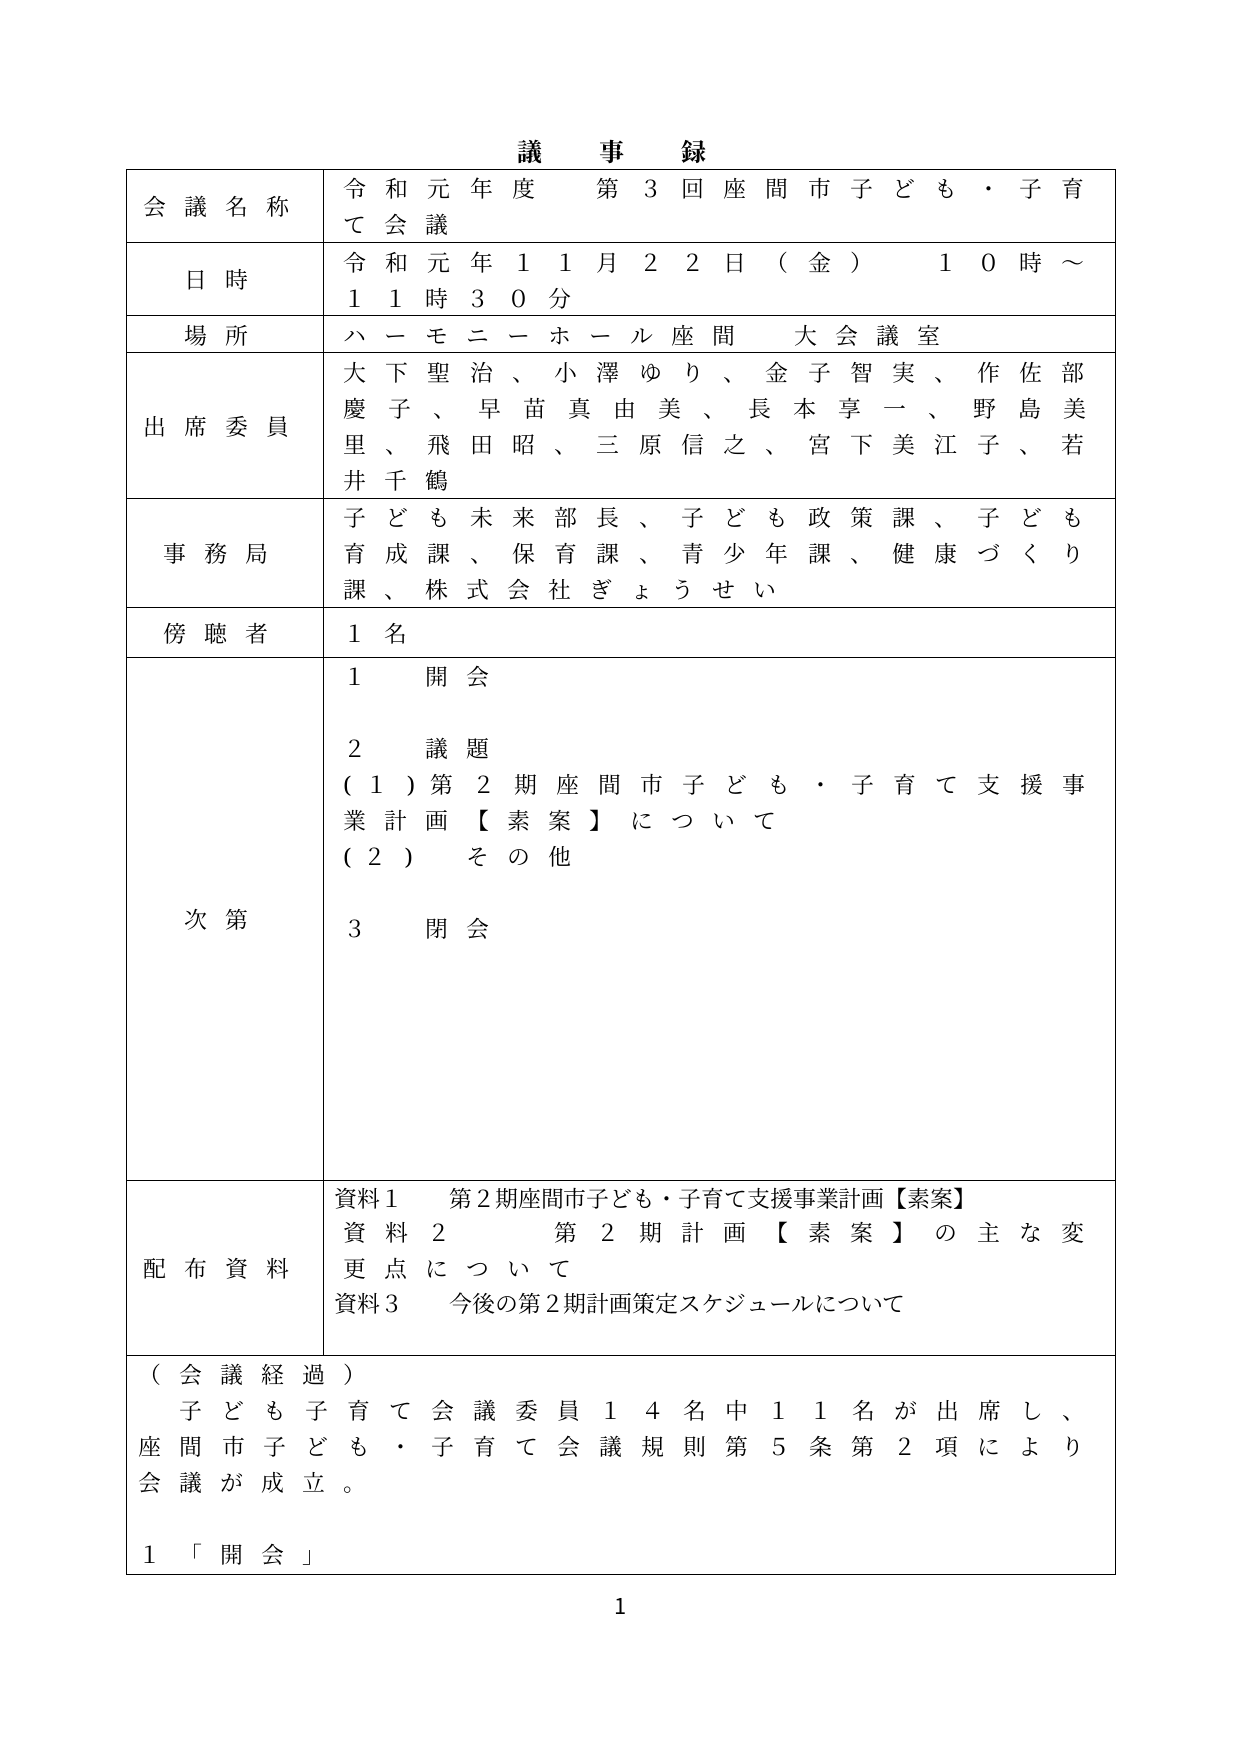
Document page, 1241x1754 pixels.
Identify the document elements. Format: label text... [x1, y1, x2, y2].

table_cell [127, 1356, 1115, 1573]
table_cell 事務局 [127, 499, 323, 607]
table_cell 日時 [127, 243, 323, 315]
table_cell 場所 [127, 316, 323, 352]
table_cell 傍聴者 [127, 608, 323, 657]
table_cell １名 [324, 608, 1115, 657]
table_cell 配布資料 [127, 1181, 323, 1355]
table_cell 資料１ 第２期座間市子ども・子育て支援事業計画【素案】 資料２ 第２期計画【素案】の主な変更点について 資料３ 今後の第２期計画策定スケジュールについて [324, 1181, 1115, 1355]
table_cell 令和元年１１月２２日（金） １０時～１１時３０分 [324, 243, 1115, 315]
text 議 事 録 [138, 133, 1102, 169]
table_cell 次第 [127, 658, 323, 1180]
table_cell ハーモニーホール座間 大会議室 [324, 316, 1115, 352]
table_cell 出席委員 [127, 353, 323, 497]
table_cell １ 開会 ２ 議題 (１) 第２期座間市子ども・子育て支援事業計画【素案】について (２) その他 ３ 閉会 [324, 658, 1115, 1180]
table_cell 子ども未来部長、子ども政策課、子ども育成課、保育課、青少年課、健康づくり課、株式会社ぎょうせい [324, 499, 1115, 607]
table_cell 大下聖治、小澤ゆり、金子智実、作佐部慶子、早苗真由美、長本享一、野島美里、飛田昭、三原信之、宮下美江子、若井千鶴 [324, 353, 1115, 497]
table_header 令和元年度 第３回座間市子ども・子育て会議 [324, 170, 1115, 242]
table_header 会議名称 [127, 170, 323, 242]
